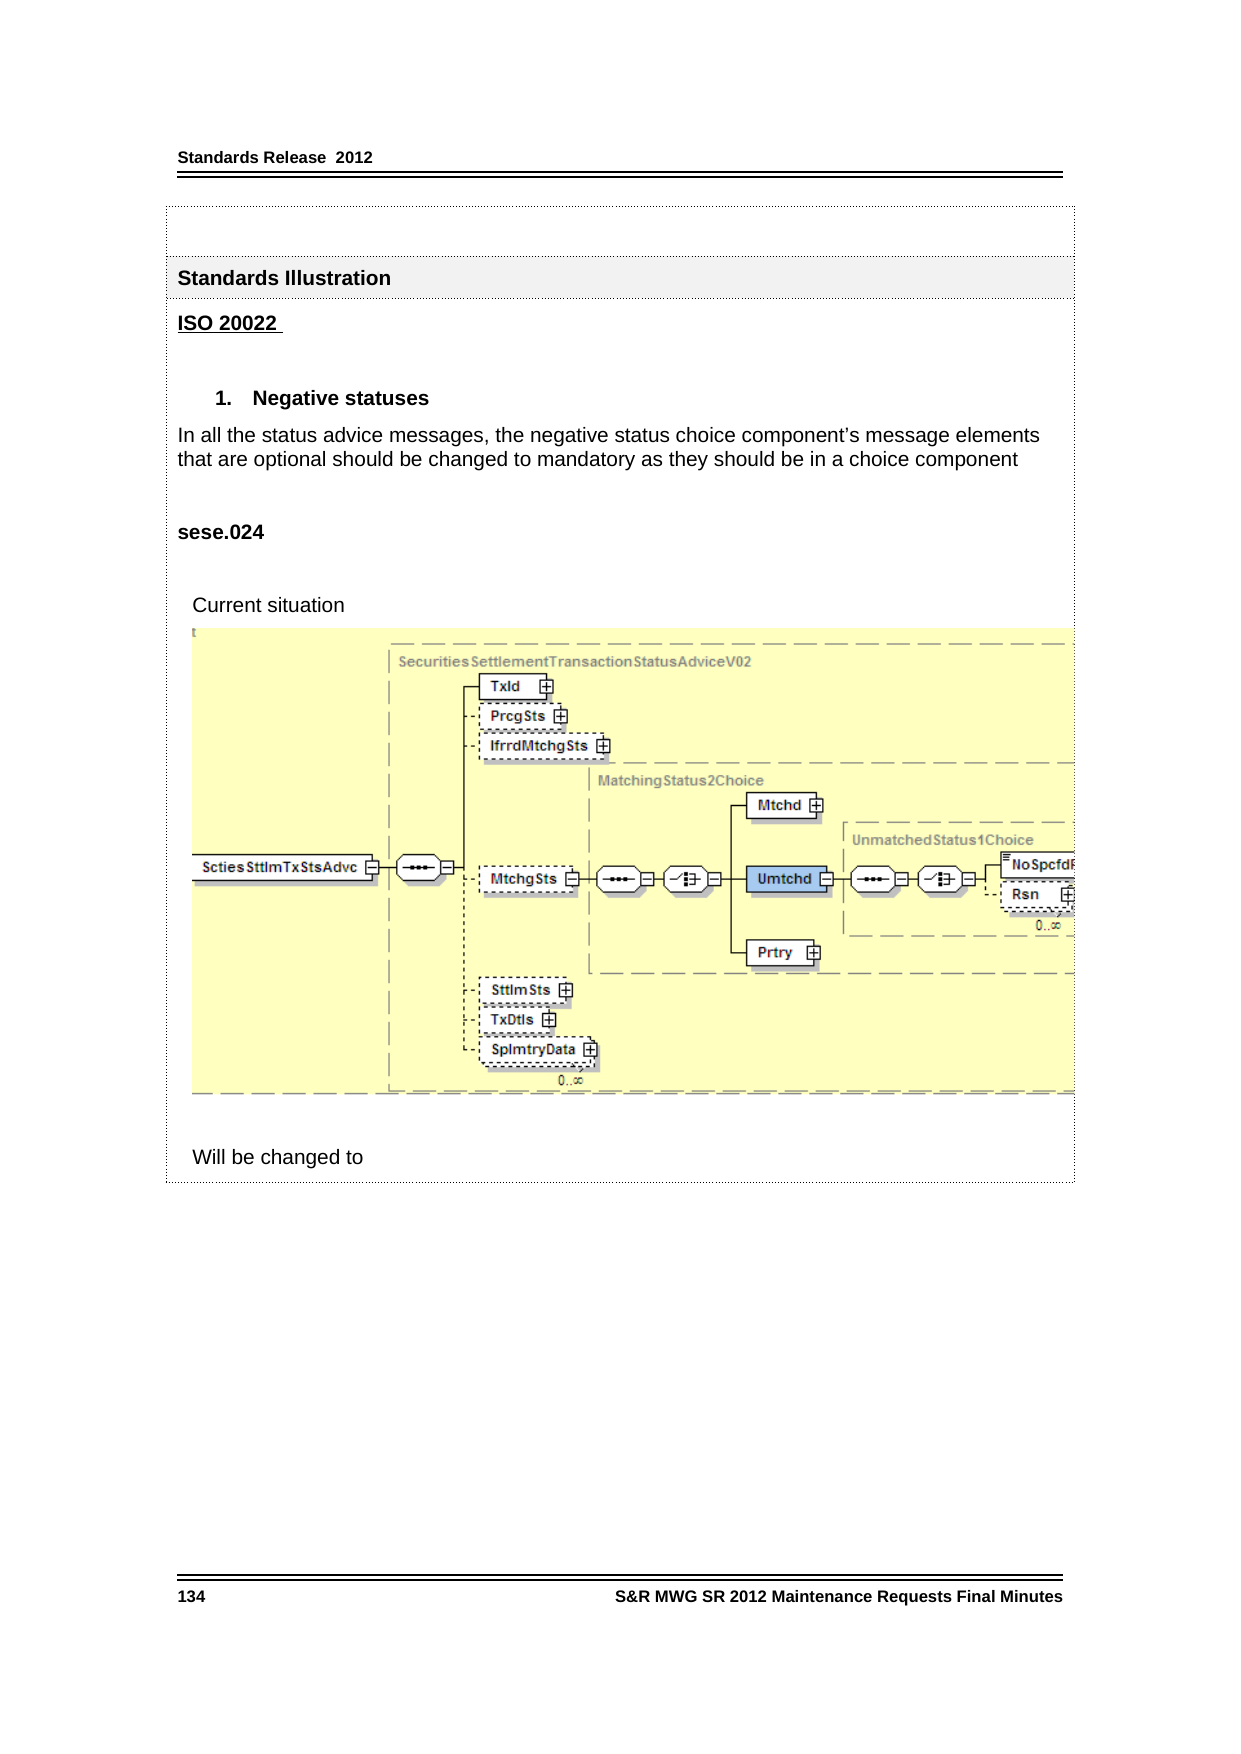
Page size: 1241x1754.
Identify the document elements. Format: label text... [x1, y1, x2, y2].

table_cell [166, 206, 1074, 256]
table_cell ISO 20022 Negative statuses In all the status advice messages, the negative status choice component’s message elements that are optional should be changed to mandatory as they should be in a choice component sese.024 Current situation Will be changed to semt.014, sese.027, sese.031, sese.034 This will also be done in all the following messages, semt.014, sese.027, sese.031, sese.034, semt.002, semt.018, sese.023 where Status Choice Component include optional elements. ReferenceChoice Components’ optional message elements should be changed to mandatory References 10Choice, References13Choice and References14Choice contain optional message elements. These elements will be made mandatory as a choice component should contain only mandatory elements. Current situation Will be changed to Same for Reference13Choice Extra level of nesting for StatusReason message component must be removed In semt.018.001.02, at the level of the Transactions message component there is an unnecessary extra level of nesting for the StatusReason. I.e. it appears twice. This is a mistake and one level should be removed. sese.018 Current situation Will be changed to Lot Number to be added to the Transaction Details in the semt.014.001.02 mandatory Last year, the lot number was added to the semt.013.001.02 following an accepted change request. It should also have been added to the semt.014.001.02 but it was not. semt.014 Current situation Will be changed to All the definitions containing “Target 2 for Securities” should be changed to “ Target 2-Securities” In a few messages (analysis will have to be done for the exhaustive list), some message elements’ definition include T2S as an example. At the moment it is inappropriately named “Target 2 for Securities”. The correct name should be "Target 2-Securities”. sese.025 Will be changed to This change will also be applied to semt.013, semt.014, semt.015, semt.016, semt.017, semt.018, semt.019, sese.020, sese.021, sese.022, sese.023, sese.024, sese.025, sese.026, sese.027, sese.028, sese.029, sese.030, sese.031, sese.032, sese.033, sese.034, sese.035. Addition of frequency codes in the semt.002.001.04 SecuritiesBalanceCustodyReport semt.002 Addition of the following codes Replacement of the country of residence message element for the Investor in the OtherBusinessParties Message component CountryOfResidence is used today to identify the nationality of the investor. Nationality and country of residence are two different concepts. The business requirement being to identify the Nationality, the element name will need to be corrected. Messages impacted SecuritiesSettlementTransactionInstruction (sese.023.001.02) SecuritiesSettlementTransactionCOnfirmation (sese.025.001.02) SecuritiesSettlementTransactionReversalAdvice (sese.026.001.02) sese.023 and sese.025 Current situation Will be changed to Nationality Nationality of the investor or country of incorporation (for a company) sese.026 Message component PartyIdentificationAndAccount46 will have to be changed. 8. Linkages in the semt013.001.02 Intra-Position Movement Instruction must be repetitive Current situation Will be changed to [166, 298, 1074, 1182]
picture [192, 628, 1075, 1097]
table_cell Standards Illustration [166, 256, 1074, 298]
